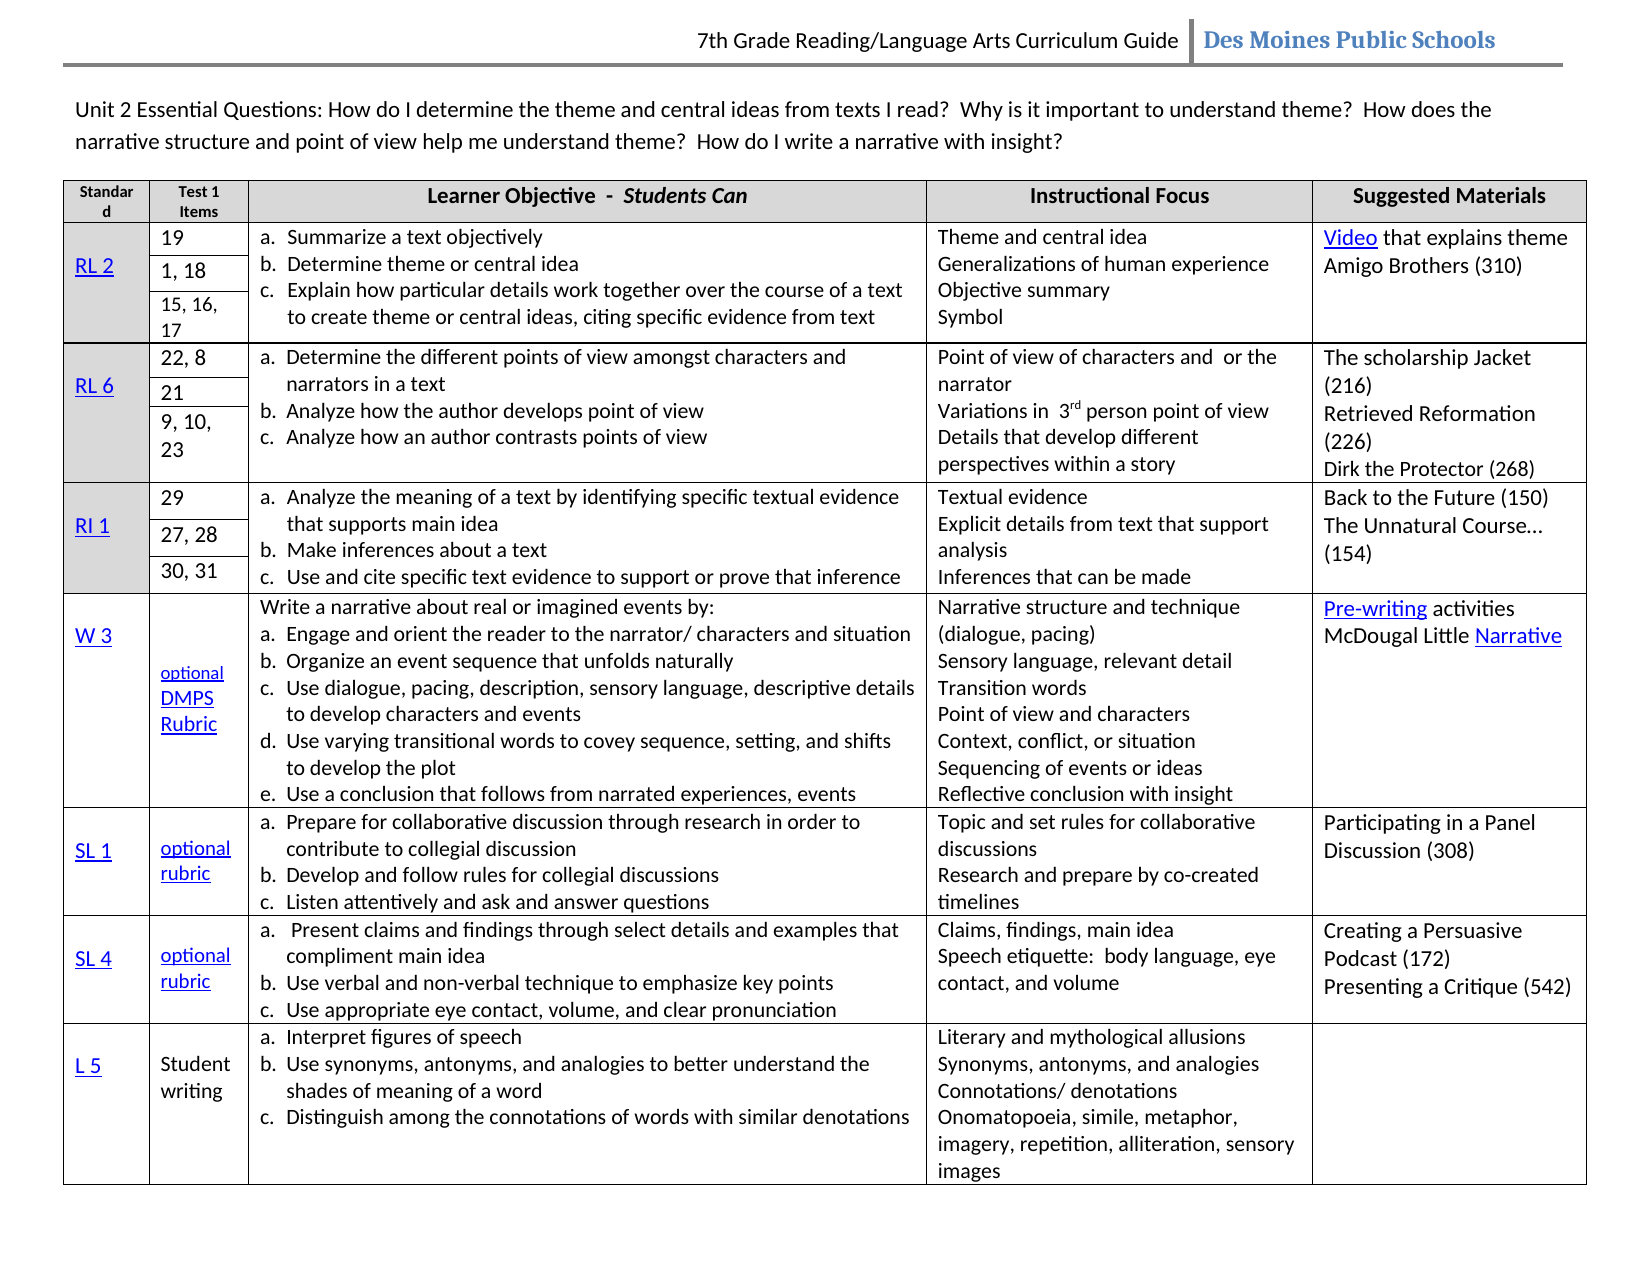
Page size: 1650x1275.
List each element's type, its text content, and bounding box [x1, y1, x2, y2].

table_cell optional rubric [150, 916, 248, 1022]
table_cell Prepare for collaborative discussion through research in order to contribute to collegial discussion Develop and follow rules for collegial discussions Listen attentively and ask and answer questions [249, 808, 926, 915]
table_cell Narrative structure and technique (dialogue, pacing) Sensory language, relevant detail Transition words Point of view and characters Context, conflict, or situation Sequencing of events or ideas Reflective conclusion with insight [927, 594, 1312, 807]
table_cell 21 [150, 378, 248, 406]
table_cell Participating in a Panel Discussion (308) [1313, 808, 1586, 915]
table_cell Pre-writing activities McDougal Little Narrative [1313, 594, 1586, 807]
table_cell L 5 [64, 1024, 149, 1183]
table_cell Textual evidence Explicit details from text that support analysis Inferences that can be made [927, 483, 1312, 593]
table_cell Interpret figures of speech Use synonyms, antonyms, and analogies to better understand the shades of meaning of a word Distinguish among the connotations of words with similar denotations [249, 1024, 926, 1183]
table_cell Student writing [150, 1024, 248, 1183]
table_cell RL 2 [64, 223, 149, 342]
text Unit 2 Essential Questions: How do I determine the theme and central ideas from texts I read? Why is it important to understand theme? How does the narrative structure and point of view help me understand theme? How do I write a narrative with insight? [75, 95, 1575, 155]
table_cell Write a narrative about real or imagined events by: Engage and orient the reader to the narrator/ characters and situation Organize an event sequence that unfolds naturally Use dialogue, pacing, description, sensory language, descriptive details to develop characters and events Use varying transitional words to covey sequence, setting, and shifts to develop the plot Use a conclusion that follows from narrated experiences, events [249, 594, 926, 807]
table_cell Topic and set rules for collaborative discussions Research and prepare by co-created timelines [927, 808, 1312, 915]
table_cell 29 [150, 483, 248, 519]
table_cell 22, 8 [150, 344, 248, 377]
table_cell W 3 [64, 594, 149, 807]
table_cell optional rubric [150, 808, 248, 915]
table_cell SL 1 [64, 808, 149, 915]
table_header Instructional Focus [927, 181, 1312, 222]
table_cell 1, 18 [150, 256, 248, 291]
table_cell RI 1 [64, 483, 149, 593]
table_cell Present claims and findings through select details and examples that compliment main idea Use verbal and non-verbal technique to emphasize key points Use appropriate eye contact, volume, and clear pronunciation [249, 916, 926, 1022]
table_cell Determine the different points of view amongst characters and narrators in a text Analyze how the author develops point of view Analyze how an author contrasts points of view [249, 344, 926, 482]
table_cell [1313, 1024, 1586, 1183]
table_cell optional DMPS Rubric [150, 594, 248, 807]
table_cell Video that explains theme Amigo Brothers (310) [1313, 223, 1586, 342]
table_cell SL 4 [64, 916, 149, 1022]
table_cell Literary and mythological allusions Synonyms, antonyms, and analogies Connotations/ denotations Onomatopoeia, simile, metaphor, imagery, repetition, alliteration, sensory images [927, 1024, 1312, 1183]
table_cell RL 6 [64, 344, 149, 482]
table_header Learner Objective - Students Can [249, 181, 926, 222]
table_cell Claims, findings, main idea Speech etiquette: body language, eye contact, and volume [927, 916, 1312, 1022]
table_header Standard [64, 181, 149, 222]
table_header Test 1 Items [150, 181, 248, 222]
table_cell Point of view of characters and or the narrator Variations in 3rd person point of view Details that develop different perspectives within a story [927, 344, 1312, 482]
table_cell Theme and central idea Generalizations of human experience Objective summary Symbol [927, 223, 1312, 342]
table_cell Creating a Persuasive Podcast (172) Presenting a Critique (542) [1313, 916, 1586, 1022]
table_header Suggested Materials [1313, 181, 1586, 222]
table_cell 30, 31 [150, 557, 248, 593]
table_cell Summarize a text objectively Determine theme or central idea Explain how particular details work together over the course of a text to create theme or central ideas, citing specific evidence from text [249, 223, 926, 342]
table_cell 9, 10, 23 [150, 407, 248, 482]
table_cell Back to the Future (150) The Unnatural Course…(154) [1313, 483, 1586, 593]
table_cell The scholarship Jacket (216) Retrieved Reformation (226) Dirk the Protector (268) [1313, 344, 1586, 482]
table_cell Analyze the meaning of a text by identifying specific textual evidence that supports main idea Make inferences about a text Use and cite specific text evidence to support or prove that inference [249, 483, 926, 593]
table_cell 27, 28 [150, 520, 248, 556]
table_cell 15, 16, 17 [150, 292, 248, 342]
table_cell 19 [150, 223, 248, 255]
